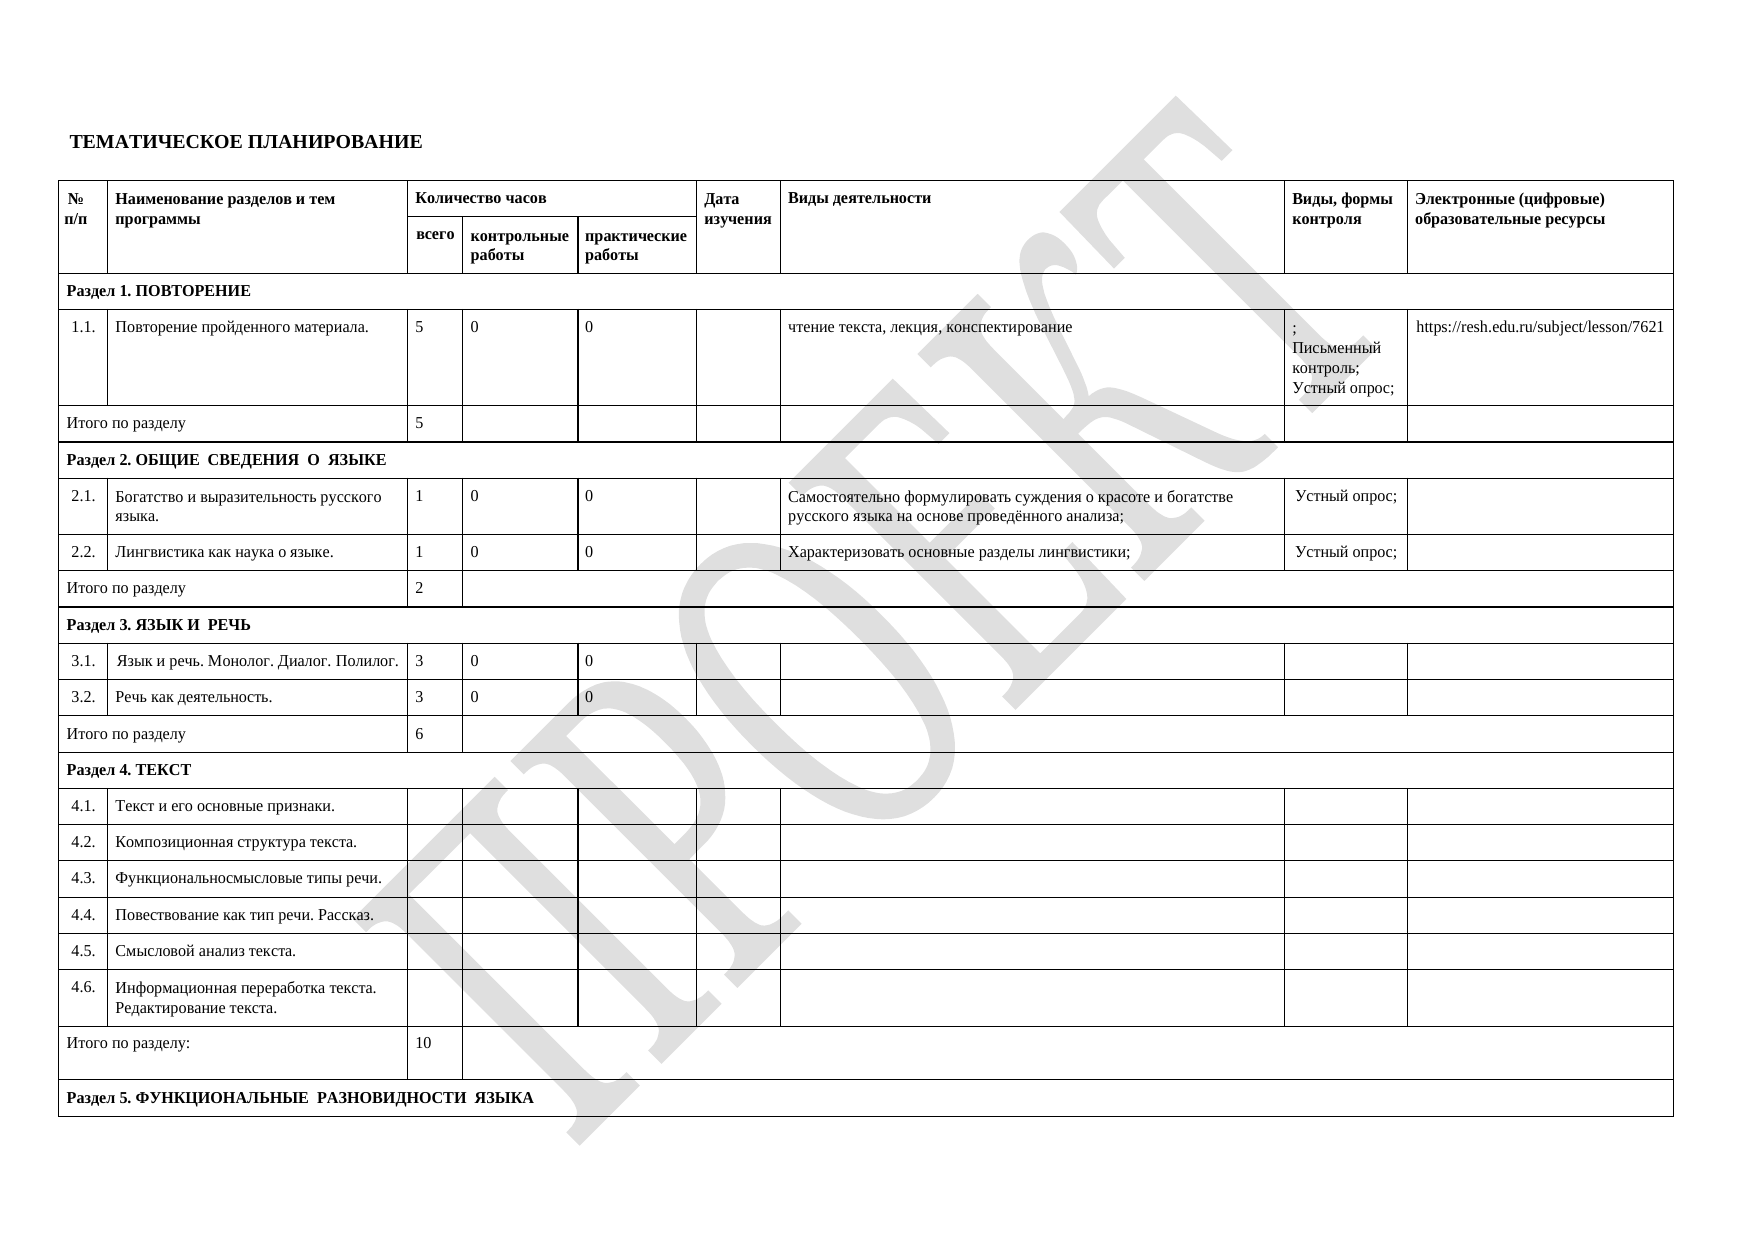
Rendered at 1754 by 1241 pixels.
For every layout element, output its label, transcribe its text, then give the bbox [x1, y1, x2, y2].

table_cell 0 [579, 310, 696, 405]
table_cell 0 [463, 535, 577, 570]
table_cell [579, 825, 696, 860]
table_cell [781, 406, 1284, 441]
table_cell [1408, 535, 1673, 570]
table_cell [408, 898, 462, 933]
table_cell 1.1. [59, 310, 107, 405]
table_cell контрольные работы [463, 217, 577, 272]
table_cell [579, 970, 696, 1026]
table_cell Богатство и выразительность русского языка. [108, 479, 407, 534]
table_cell [781, 789, 1284, 824]
table_cell [1285, 861, 1407, 897]
table_cell Характеризовать основные разделы лингвистики; [781, 535, 1284, 570]
table_cell [1408, 898, 1673, 933]
table_cell Итого по разделу [59, 571, 407, 606]
table_cell [781, 825, 1284, 860]
table_cell [408, 861, 462, 897]
table_cell [1285, 789, 1407, 824]
table_cell [781, 644, 1284, 679]
table_cell [697, 934, 780, 969]
table_cell [408, 934, 462, 969]
table_cell Повествование как тип речи. Рассказ. [108, 898, 407, 933]
table_cell [579, 898, 696, 933]
table_cell Информационная переработка текста. Редактирование текста. [108, 970, 407, 1026]
table_cell [697, 479, 780, 534]
table_cell 10 [408, 1027, 462, 1079]
table_cell [1408, 825, 1673, 860]
table_cell [579, 406, 696, 441]
table_cell 1 [408, 535, 462, 570]
table_cell Смысловой анализ текста. [108, 934, 407, 969]
table_cell Речь как деятельность. [108, 680, 407, 715]
table_cell всего [408, 217, 462, 272]
table_cell 0 [463, 644, 577, 679]
table_cell Устный опрос; [1285, 479, 1407, 534]
table_cell 4.1. [59, 789, 107, 824]
table_cell [579, 789, 696, 824]
table_cell [463, 716, 1673, 752]
table_cell [697, 789, 780, 824]
table_cell [1285, 970, 1407, 1026]
table_cell 3.1. [59, 644, 107, 679]
table_cell 4.2. [59, 825, 107, 860]
table_cell 0 [463, 479, 577, 534]
table_header Электронные (цифровые) образовательные ресурсы [1408, 181, 1673, 272]
table_cell Раздел 3. ЯЗЫК И РЕЧЬ [59, 608, 1673, 643]
table_cell 4.6. [59, 970, 107, 1026]
table_cell [463, 934, 577, 969]
text ТЕМАТИЧЕСКОЕ ПЛАНИРОВАНИЕ [69, 131, 1687, 153]
table_cell 2 [408, 571, 462, 606]
table_cell [1285, 644, 1407, 679]
table_header Виды, формы контроля [1285, 181, 1407, 272]
table_cell Итого по разделу [59, 716, 407, 752]
table_cell [1285, 898, 1407, 933]
table_cell [697, 644, 780, 679]
table_header Виды деятельности [781, 181, 1284, 272]
table_cell 4.3. [59, 861, 107, 897]
table_cell [463, 825, 577, 860]
table_cell 1 [408, 479, 462, 534]
table_cell [1285, 825, 1407, 860]
table_cell [463, 861, 577, 897]
table_cell https://resh.edu.ru/subject/lesson/7621 [1408, 310, 1673, 405]
table_cell 0 [579, 644, 696, 679]
table_cell [579, 934, 696, 969]
table_cell [1285, 406, 1407, 441]
table_cell [463, 571, 1673, 606]
table_cell 5 [408, 406, 462, 441]
table_cell [1408, 479, 1673, 534]
table_cell Повторение пройденного материала. [108, 310, 407, 405]
table_cell Самостоятельно формулировать суждения о красоте и богатстве русского языка на основе проведённого анализа; [781, 479, 1284, 534]
table_cell [1408, 406, 1673, 441]
table_cell [463, 406, 577, 441]
table_cell [1408, 934, 1673, 969]
table_cell 4.5. [59, 934, 107, 969]
table_cell Функциональносмысловые типы речи. [108, 861, 407, 897]
table_cell [1408, 970, 1673, 1026]
table_header № п/п [59, 181, 107, 272]
table_cell 3 [408, 644, 462, 679]
table_cell практические работы [579, 217, 696, 272]
table_cell Раздел 2. ОБЩИЕ СВЕДЕНИЯ О ЯЗЫКЕ [59, 443, 1673, 478]
table_cell чтение текста, лекция, конспектирование [781, 310, 1284, 405]
table_cell [1285, 934, 1407, 969]
table_cell [697, 898, 780, 933]
table_cell [697, 970, 780, 1026]
table_cell [1408, 789, 1673, 824]
table_cell [1408, 861, 1673, 897]
table_cell [463, 898, 577, 933]
table_cell 6 [408, 716, 462, 752]
table_cell Итого по разделу [59, 406, 407, 441]
table_cell [697, 825, 780, 860]
table_cell 3 [408, 680, 462, 715]
table_cell Раздел 1. ПОВТОРЕНИЕ [59, 274, 1673, 309]
table_cell [781, 680, 1284, 715]
table_cell [697, 406, 780, 441]
table_cell [697, 680, 780, 715]
table_cell [697, 310, 780, 405]
table_cell 2.1. [59, 479, 107, 534]
table_cell Текст и его основные признаки. [108, 789, 407, 824]
table_cell Раздел 4. ТЕКСТ [59, 753, 1673, 788]
table_cell [697, 861, 780, 897]
table_cell [781, 934, 1284, 969]
table_cell Лингвистика как наука о языке. [108, 535, 407, 570]
table_cell 0 [579, 535, 696, 570]
table_cell Композиционная структура текста. [108, 825, 407, 860]
table_cell Устный опрос; [1285, 535, 1407, 570]
table_cell [1408, 644, 1673, 679]
table_cell [781, 861, 1284, 897]
table_cell 0 [463, 310, 577, 405]
table_cell 2.2. [59, 535, 107, 570]
table_cell [463, 789, 577, 824]
table_cell 0 [579, 680, 696, 715]
table_cell 0 [579, 479, 696, 534]
table_cell [408, 825, 462, 860]
table_cell [463, 970, 577, 1026]
table_cell Язык и речь. Монолог. Диалог. Полилог. [108, 644, 407, 679]
table_cell [1285, 680, 1407, 715]
table_cell 0 [463, 680, 577, 715]
table_cell Итого по разделу: [59, 1027, 407, 1079]
table_header Количество часов [408, 181, 696, 216]
table_cell [408, 970, 462, 1026]
table_cell 4.4. [59, 898, 107, 933]
table_cell 3.2. [59, 680, 107, 715]
table_cell [408, 789, 462, 824]
table_cell [579, 861, 696, 897]
table_cell Раздел 5. ФУНКЦИОНАЛЬНЫЕ РАЗНОВИДНОСТИ ЯЗЫКА [59, 1080, 1673, 1116]
table_cell [781, 970, 1284, 1026]
table_cell 5 [408, 310, 462, 405]
table_cell [463, 1027, 1673, 1079]
table_cell [1408, 680, 1673, 715]
table_cell ; Письменный контроль; Устный опрос; [1285, 310, 1407, 405]
table_header Наименование разделов и тем программы [108, 181, 407, 272]
table_header Дата изучения [697, 181, 780, 272]
table_cell [781, 898, 1284, 933]
table_cell [697, 535, 780, 570]
